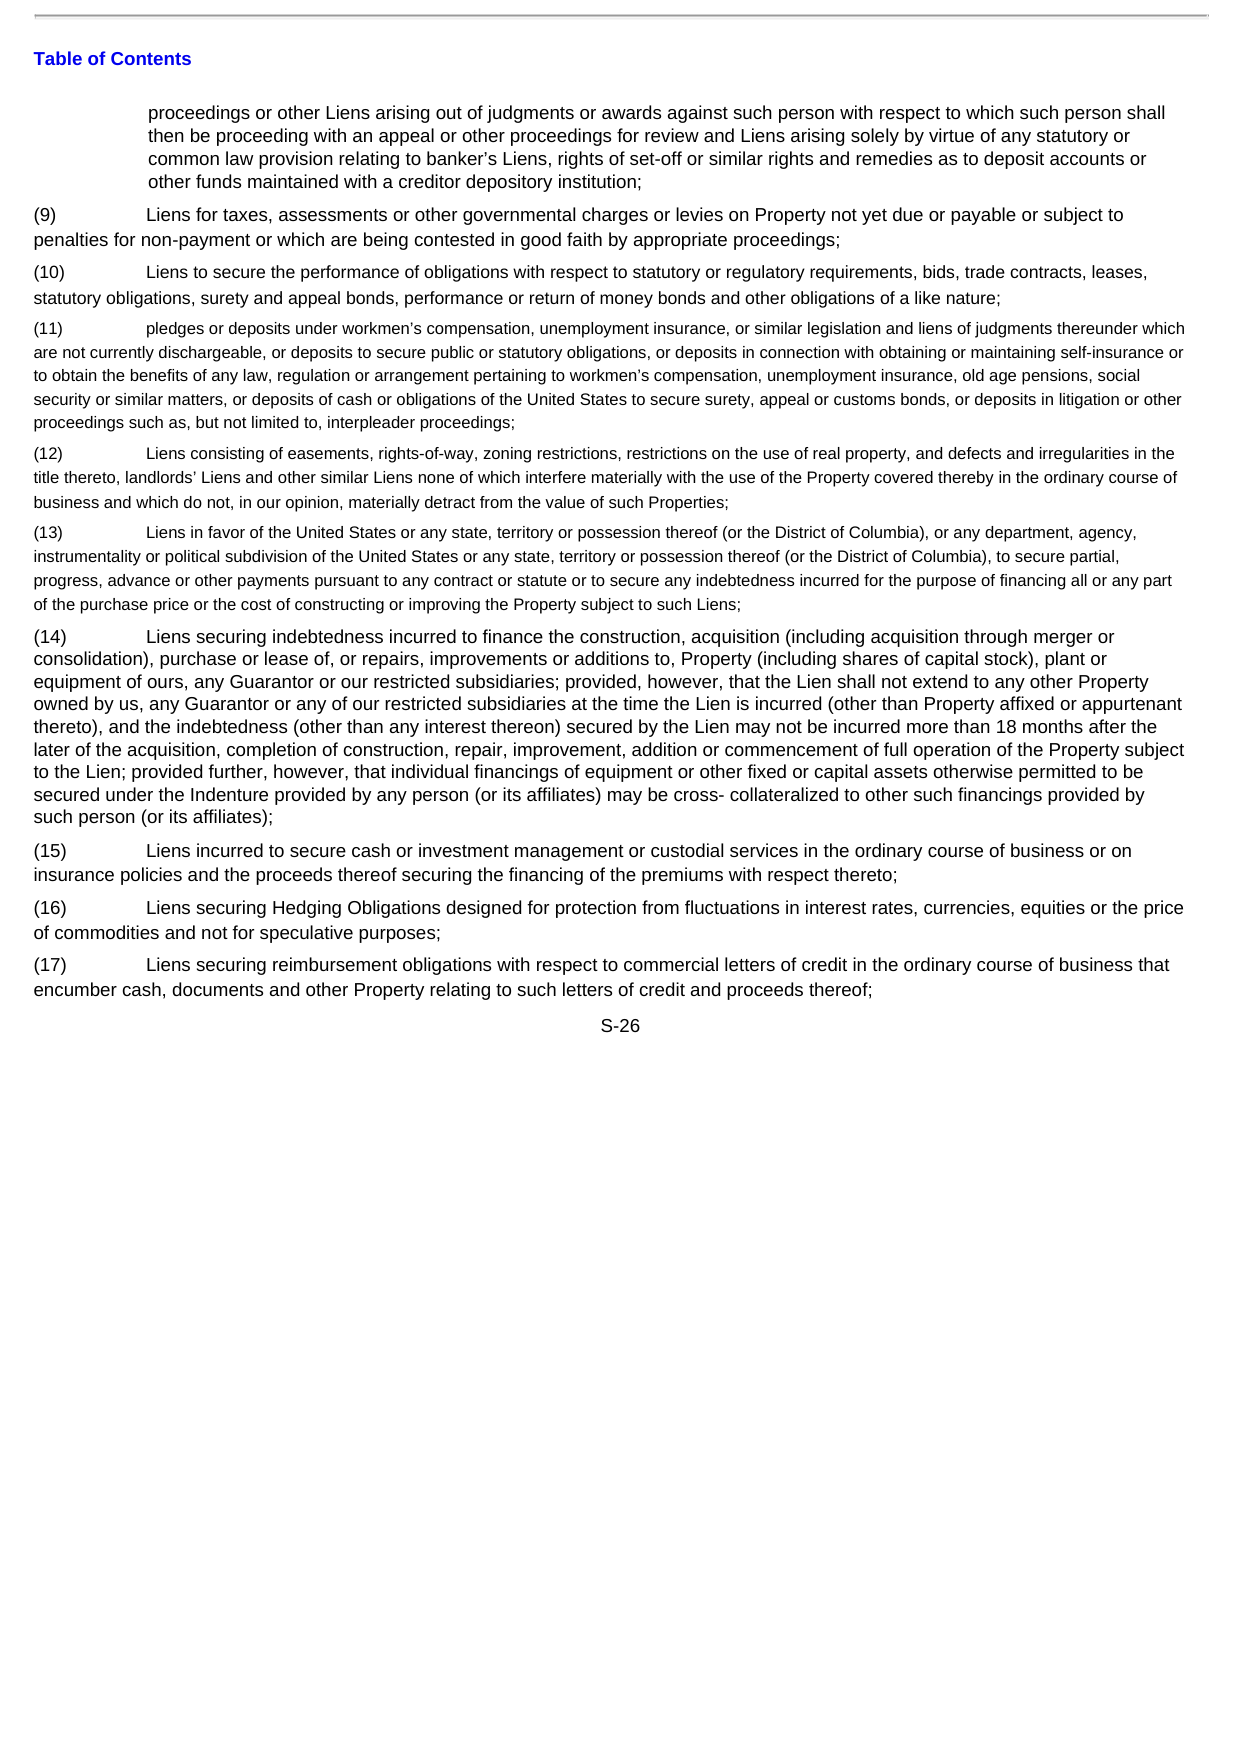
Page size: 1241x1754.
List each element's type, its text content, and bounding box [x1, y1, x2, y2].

list pledges or deposits under workmen’s compensation, unemployment insurance, or similar legislation and liens of judgments thereunder which are not currently dischargeable, or deposits to secure public or statutory obligations, or deposits in connection with obtaining or maintaining self-insurance or to obtain the benefits of any law, regulation or arrangement pertaining to workmen’s compensation, unemployment insurance, old age pensions, social security or similar matters, or deposits of cash or obligations of the United States to secure surety, appeal or customs bonds, or deposits in litigation or other proceedings such as, but not limited to, interpleader proceedings; [33, 319, 1188, 432]
text Table of Contents [33, 48, 1188, 69]
list Liens incurred to secure cash or investment management or custodial services in the ordinary course of business or on insurance policies and the proceeds thereof securing the financing of the premiums with respect thereto; [33, 839, 1188, 886]
list Liens for taxes, assessments or other governmental charges or levies on Property not yet due or payable or subject to penalties for non-payment or which are being contested in good faith by appropriate proceedings; [33, 204, 1188, 250]
list Liens securing Hedging Obligations designed for protection from fluctuations in interest rates, currencies, equities or the price of commodities and not for speculative purposes; [33, 897, 1188, 943]
list Liens consisting of easements, rights-of-way, zoning restrictions, restrictions on the use of real property, and defects and irregularities in the title thereto, landlords’ Liens and other similar Liens none of which interfere materially with the use of the Property covered thereby in the ordinary course of business and which do not, in our opinion, materially detract from the value of such Properties; [33, 443, 1188, 512]
text S-26 [33, 1014, 1207, 1036]
text proceedings or other Liens arising out of judgments or awards against such person with respect to which such person shall then be proceeding with an appeal or other proceedings for review and Liens arising solely by virtue of any statutory or common law provision relating to banker’s Liens, rights of set-off or similar rights and remedies as to deposit accounts or other funds maintained with a creditor depository institution; [148, 102, 1176, 193]
list Liens to secure the performance of obligations with respect to statutory or regulatory requirements, bids, trade contracts, leases, statutory obligations, surety and appeal bonds, performance or return of money bonds and other obligations of a like nature; [33, 261, 1188, 308]
list Liens securing reimbursement obligations with respect to commercial letters of credit in the ordinary course of business that encumber cash, documents and other Property relating to such letters of credit and proceeds thereof; [33, 954, 1188, 1001]
list Liens securing indebtedness incurred to finance the construction, acquisition (including acquisition through merger or consolidation), purchase or lease of, or repairs, improvements or additions to, Property (including shares of capital stock), plant or equipment of ours, any Guarantor or our restricted subsidiaries; provided, however, that the Lien shall not extend to any other Property owned by us, any Guarantor or any of our restricted subsidiaries at the time the Lien is incurred (other than Property affixed or appurtenant thereto), and the indebtedness (other than any interest thereon) secured by the Lien may not be incurred more than 18 months after the later of the acquisition, completion of construction, repair, improvement, addition or commencement of full operation of the Property subject to the Lien; provided further, however, that individual financings of equipment or other fixed or capital assets otherwise permitted to be secured under the Indenture provided by any person (or its affiliates) may be cross- collateralized to other such financings provided by such person (or its affiliates); [33, 625, 1188, 828]
list Liens in favor of the United States or any state, territory or possession thereof (or the District of Columbia), or any department, agency, instrumentality or political subdivision of the United States or any state, territory or possession thereof (or the District of Columbia), to secure partial, progress, advance or other payments pursuant to any contract or statute or to secure any indebtedness incurred for the purpose of financing all or any part of the purchase price or the cost of constructing or improving the Property subject to such Liens; [33, 523, 1188, 614]
picture [32, 14, 1209, 21]
